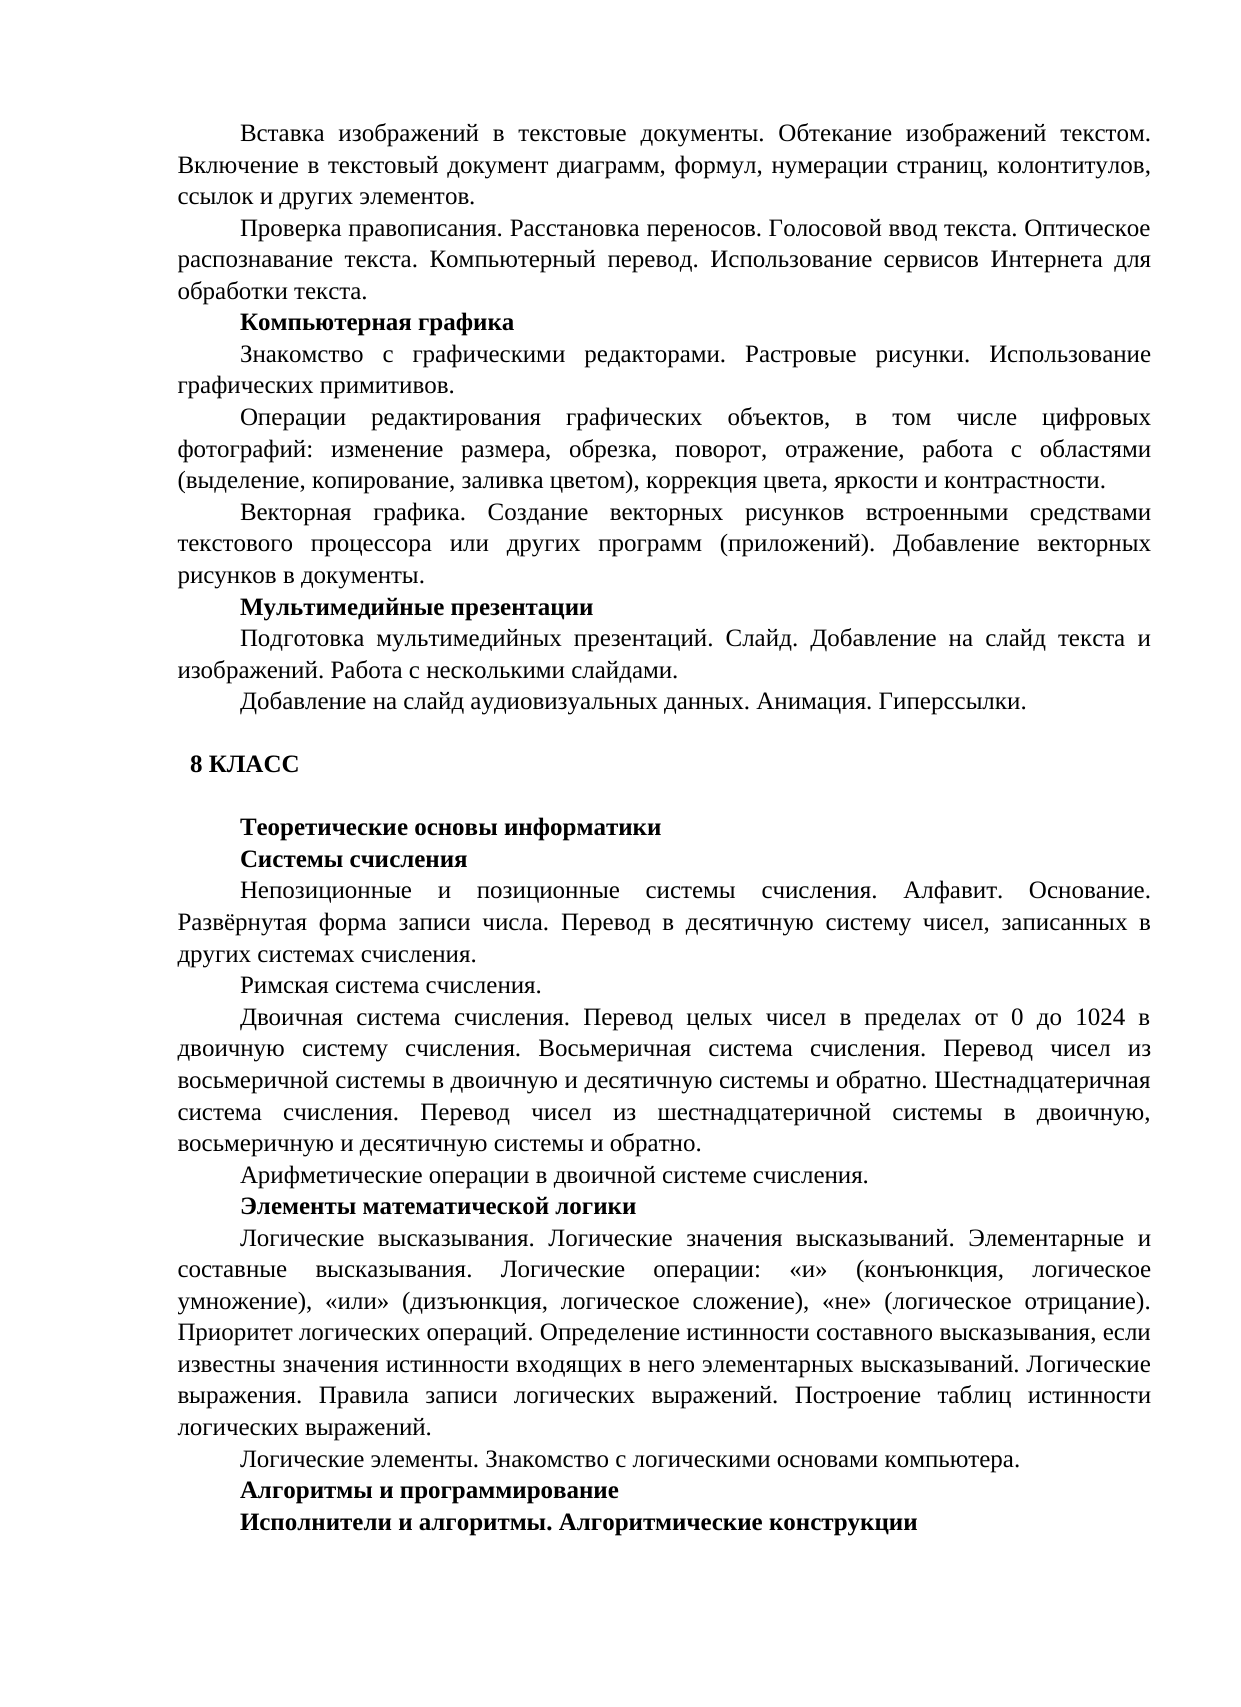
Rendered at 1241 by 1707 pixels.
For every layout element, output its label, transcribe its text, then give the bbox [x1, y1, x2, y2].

text Проверка правописания. Расстановка переносов. Голосовой ввод текста. Оптическое распознавание текста. Компьютерный перевод. Использование сервисов Интернета для обработки текста. [177, 213, 1152, 305]
text Арифметические операции в двоичной системе счисления. [177, 1160, 1152, 1188]
text Исполнители и алгоритмы. Алгоритмические конструкции [177, 1507, 1152, 1536]
text Двоичная система счисления. Перевод целых чисел в пределах от 0 до 1024 в двоичную систему счисления. Восьмеричная система счисления. Перевод чисел из восьмеричной системы в двоичную и десятичную системы и обратно. Шестнадцатеричная система счисления. Перевод чисел из шестнадцатеричной системы в двоичную, восьмеричную и десятичную системы и обратно. [177, 1002, 1152, 1157]
text Добавление на слайд аудиовизуальных данных. Анимация. Гиперссылки. [177, 686, 1152, 715]
text Логические высказывания. Логические значения высказываний. Элементарные и составные высказывания. Логические операции: «и» (конъюнкция, логическое умножение), «или» (дизъюнкция, логическое сложение), «не» (логическое отрицание). Приоритет логических операций. Определение истинности составного высказывания, если известны значения истинности входящих в него элементарных высказываний. Логические выражения. Правила записи логических выражений. Построение таблиц истинности логических выражений. [177, 1223, 1152, 1441]
text Системы счисления [177, 844, 1152, 873]
text Подготовка мультимедийных презентаций. Слайд. Добавление на слайд текста и изображений. Работа с несколькими слайдами. [177, 623, 1152, 683]
text Мультимедийные презентации [177, 592, 1152, 620]
text Логические элементы. Знакомство с логическими основами компьютера. [177, 1444, 1152, 1472]
text Римская система счисления. [177, 970, 1152, 999]
text Знакомство с графическими редакторами. Растровые рисунки. Использование графических примитивов. [177, 339, 1152, 399]
text Компьютерная графика [177, 307, 1152, 336]
text Элементы математической логики [177, 1191, 1152, 1220]
text Операции редактирования графических объектов, в том числе цифровых фотографий: изменение размера, обрезка, поворот, отражение, работа с областями (выделение, копирование, заливка цветом), коррекция цвета, яркости и контрастности. [177, 402, 1152, 494]
text Непозиционные и позиционные системы счисления. Алфавит. Основание. Развёрнутая форма записи числа. Перевод в десятичную систему чисел, записанных в других системах счисления. [177, 876, 1152, 967]
text Алгоритмы и программирование [177, 1475, 1152, 1504]
text Теоретические основы информатики [177, 812, 1152, 841]
text Векторная графика. Создание векторных рисунков встроенными средствами текстового процессора или других программ (приложений). Добавление векторных рисунков в документы. [177, 497, 1152, 589]
text Вставка изображений в текстовые документы. Обтекание изображений текстом. Включение в текстовый документ диаграмм, формул, нумерации страниц, колонтитулов, ссылок и других элементов. [177, 118, 1152, 210]
text 8 КЛАСС [190, 749, 1152, 778]
